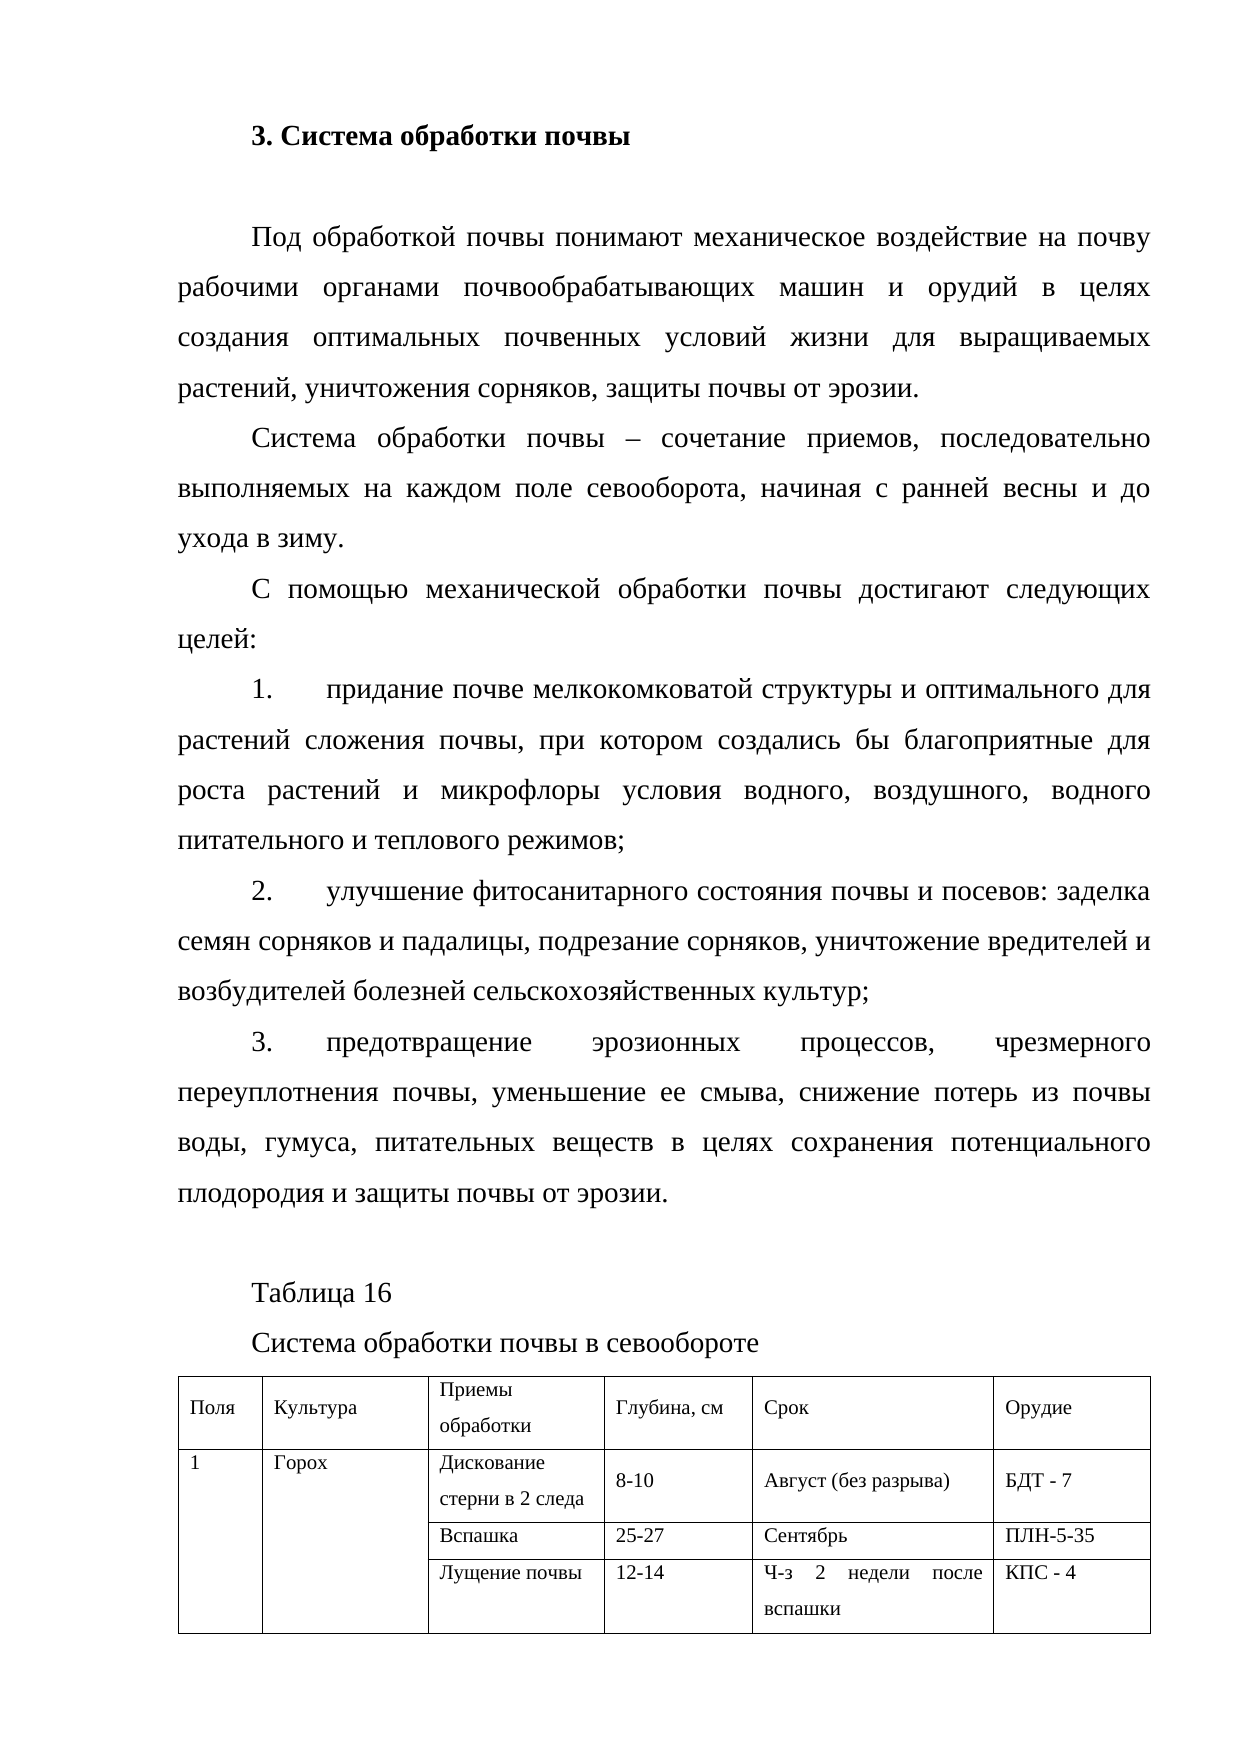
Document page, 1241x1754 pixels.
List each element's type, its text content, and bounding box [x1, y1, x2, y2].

table_cell Горох [263, 1450, 428, 1632]
text Таблица 16 [177, 1275, 1152, 1309]
text Под обработкой почвы понимают механическое воздействие на почву рабочими органами почвообрабатывающих машин и орудий в целях создания оптимальных почвенных условий жизни для выращиваемых растений, уничтожения сорняков, защиты почвы от эрозии. [177, 219, 1152, 403]
table_cell БДТ - 7 [994, 1450, 1150, 1522]
table_header Культура [263, 1377, 428, 1449]
table_header Глубина, см [605, 1377, 752, 1449]
table_cell 12-14 [605, 1560, 752, 1632]
table_cell Ч-з 2 недели после вспашки [753, 1560, 993, 1632]
text Система обработки почвы в севообороте [177, 1326, 1152, 1359]
table_cell ПЛН-5-35 [994, 1523, 1150, 1559]
table_cell Сентябрь [753, 1523, 993, 1559]
table_header Орудие [994, 1377, 1150, 1449]
text Система обработки почвы – сочетание приемов, последовательно выполняемых на каждом поле севооборота, начиная с ранней весны и до ухода в зиму. [177, 420, 1152, 554]
table_header Срок [753, 1377, 993, 1449]
text С помощью механической обработки почвы достигают следующих целей: [177, 571, 1152, 655]
list предотвращение эрозионных процессов, чрезмерного переуплотнения почвы, уменьшение ее смыва, снижение потерь из почвы воды, гумуса, питательных веществ в целях сохранения потенциального плодородия и защиты почвы от эрозии. [177, 1024, 1152, 1208]
table_cell Дискование стерни в 2 следа [429, 1450, 604, 1522]
table_cell 25-27 [605, 1523, 752, 1559]
table_header Приемы обработки [429, 1377, 604, 1449]
table_cell КПС - 4 [994, 1560, 1150, 1632]
table_header Поля [179, 1377, 262, 1449]
table_cell 1 [179, 1450, 262, 1632]
table_cell 8-10 [605, 1450, 752, 1522]
list улучшение фитосанитарного состояния почвы и посевов: заделка семян сорняков и падалицы, подрезание сорняков, уничтожение вредителей и возбудителей болезней сельскохозяйственных культур; [177, 873, 1152, 1007]
table_cell Август (без разрыва) [753, 1450, 993, 1522]
list придание почве мелкокомковатой структуры и оптимального для растений сложения почвы, при котором создались бы благоприятные для роста растений и микрофлоры условия водного, воздушного, водного питательного и теплового режимов; [177, 672, 1152, 856]
table_cell Вспашка [429, 1523, 604, 1559]
text 3. Система обработки почвы [177, 118, 1152, 152]
table_cell Лущение почвы [429, 1560, 604, 1632]
